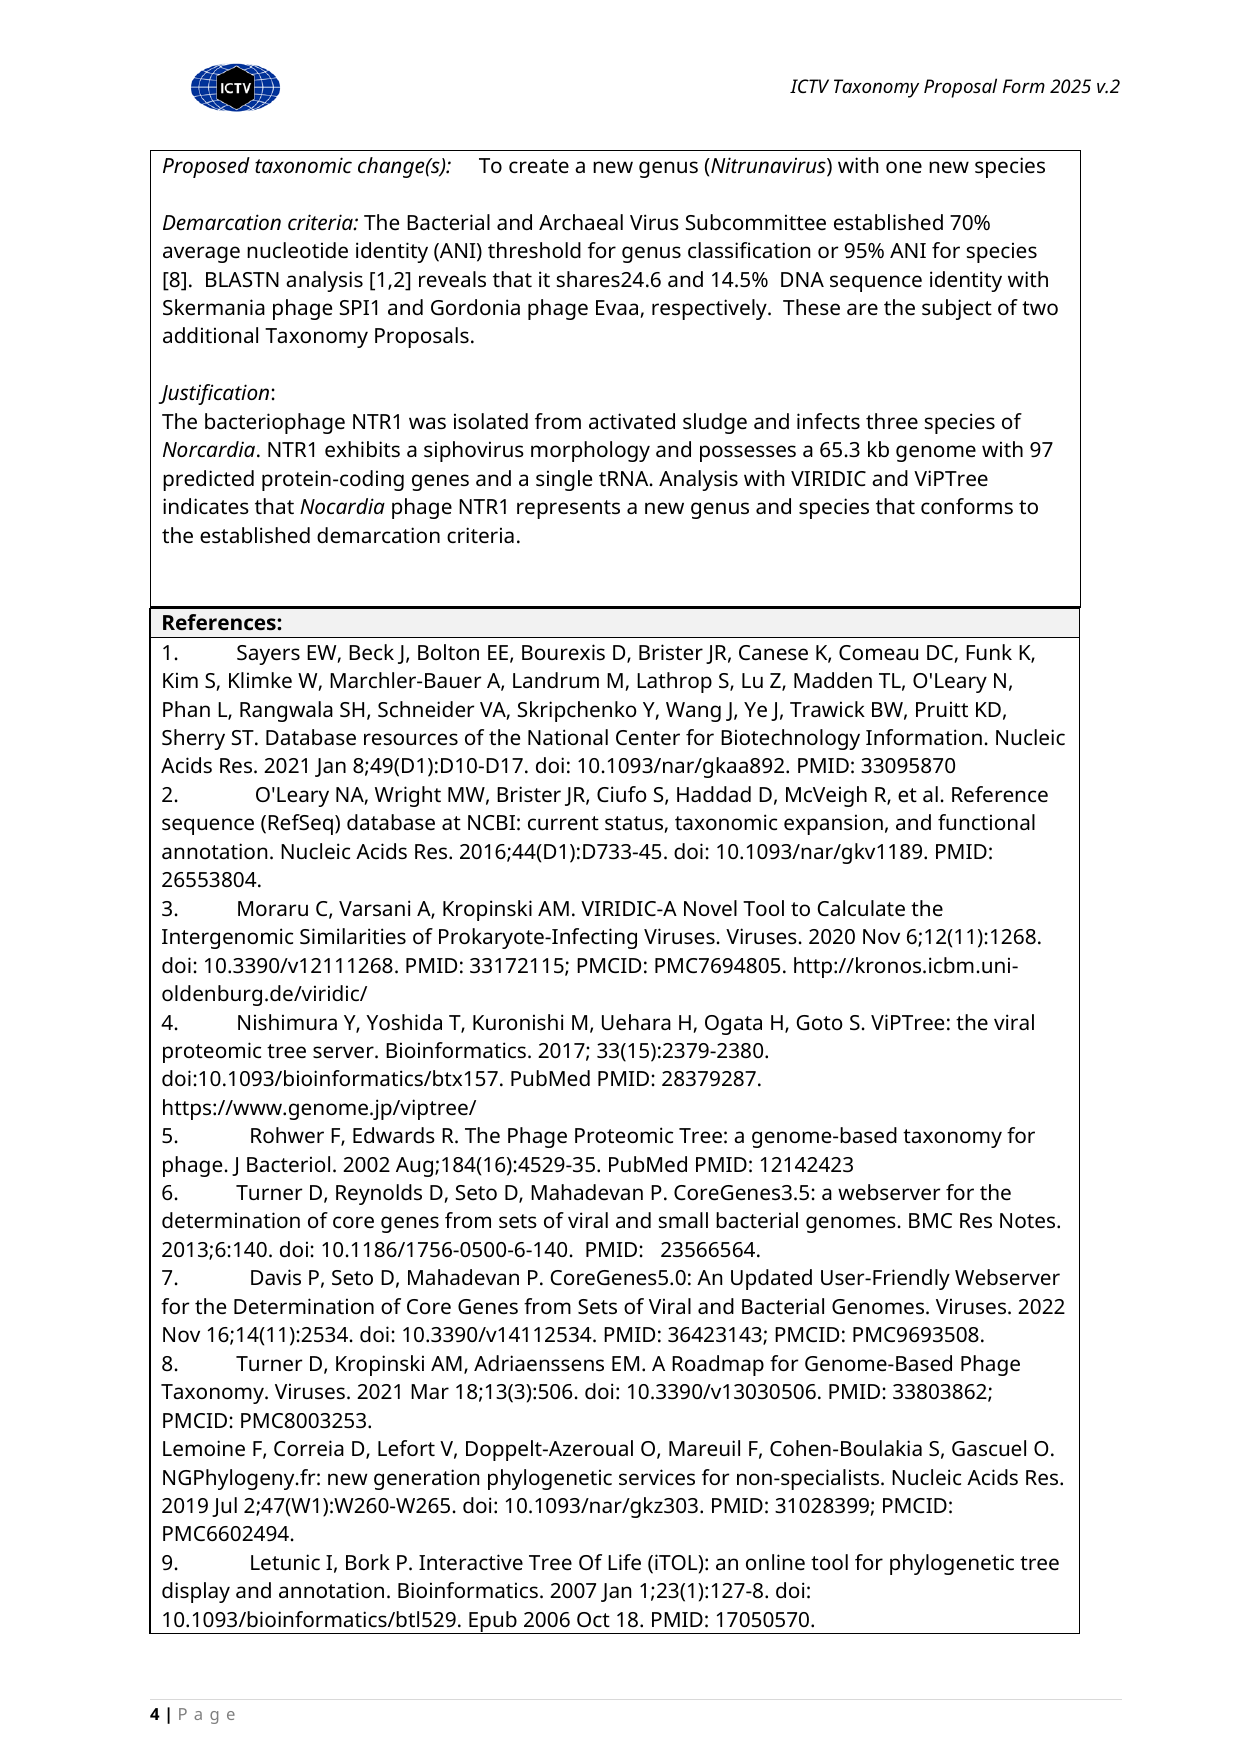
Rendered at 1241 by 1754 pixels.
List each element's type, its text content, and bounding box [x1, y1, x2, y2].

table_header References: [151, 609, 1079, 637]
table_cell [151, 638, 1079, 1633]
picture [190, 56, 282, 113]
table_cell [151, 151, 1080, 606]
